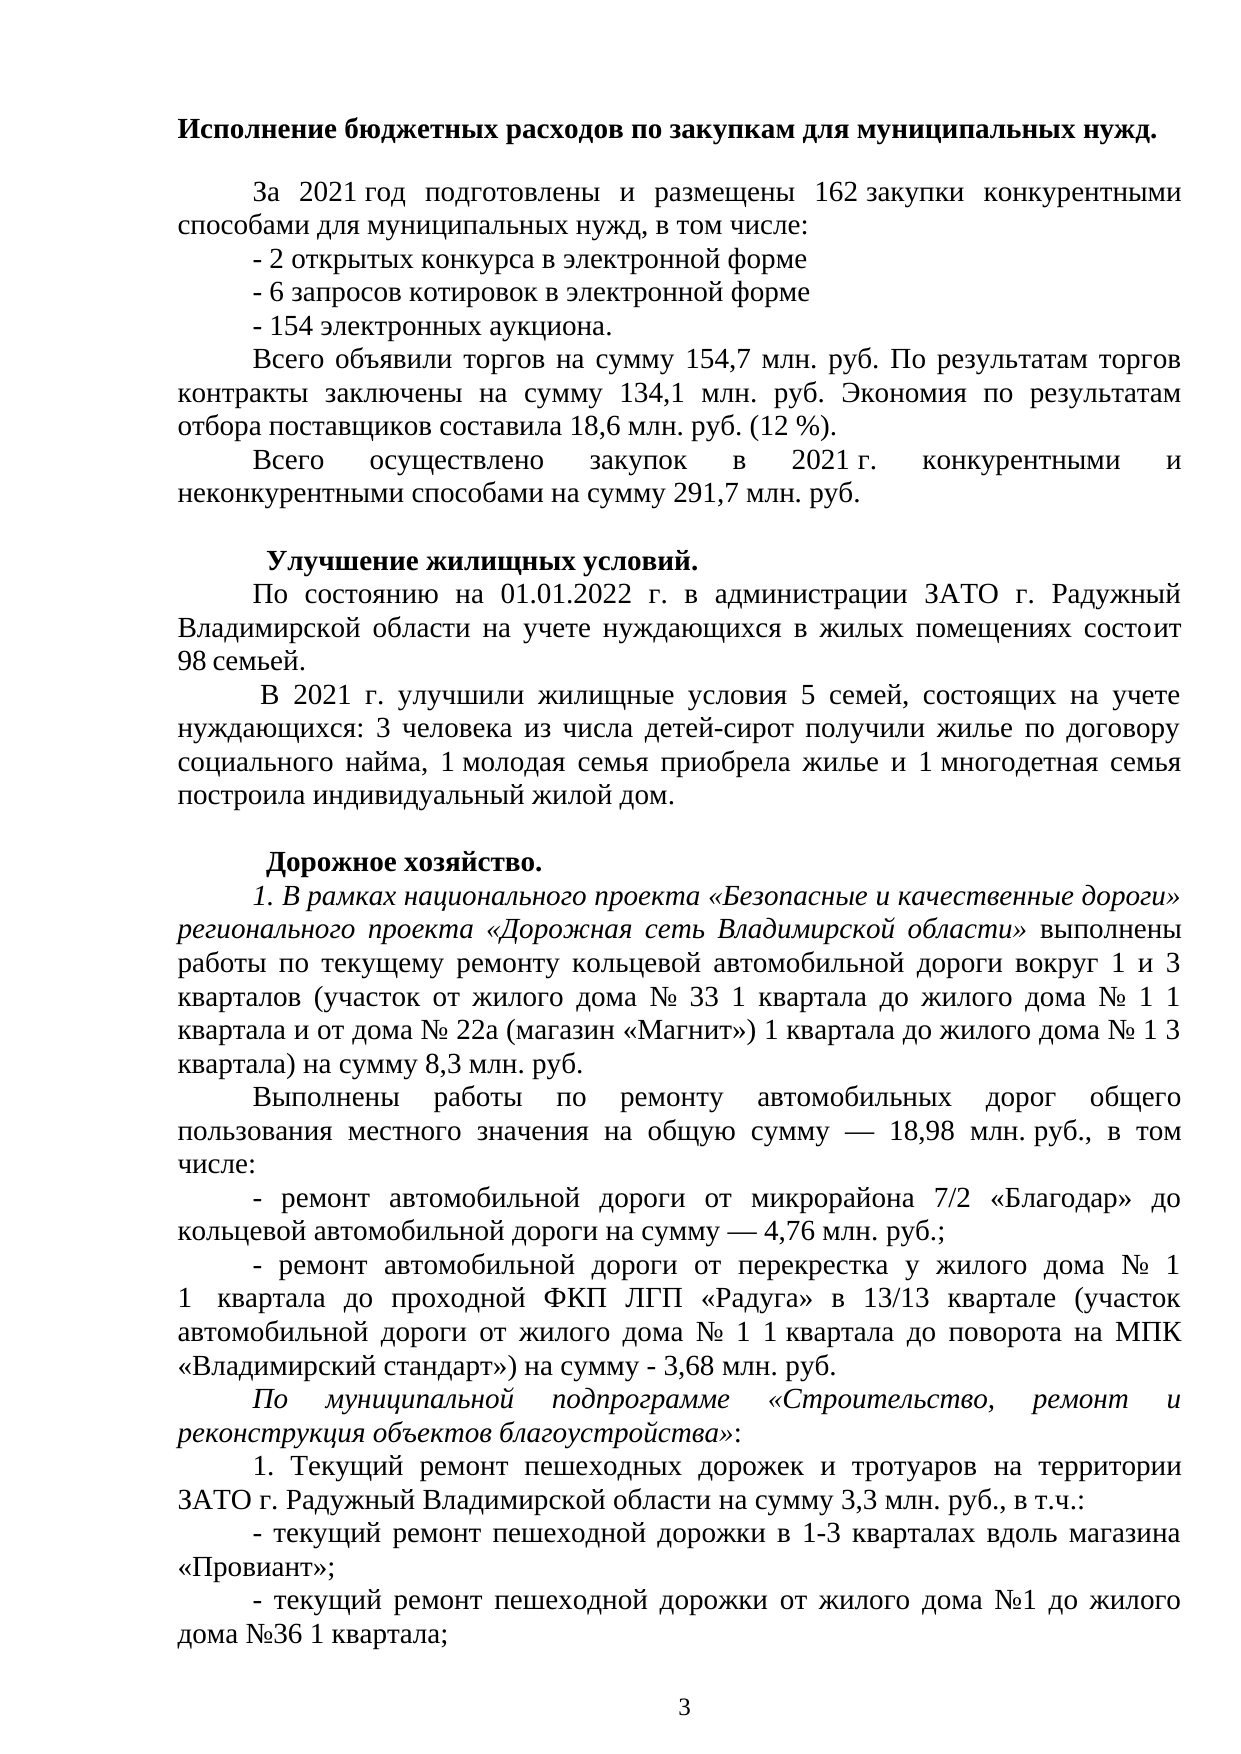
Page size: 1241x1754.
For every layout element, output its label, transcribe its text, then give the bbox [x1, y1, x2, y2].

text Дорожное хозяйство. [177, 844, 1181, 878]
text Всего осуществлено закупок в 2021 г. конкурентными и неконкурентными способами на сумму 291,7 млн. руб. [177, 442, 1182, 509]
text По состоянию на 01.01.2022 г. в администрации ЗАТО г. Радужный Владимирской области на учете нуждающихся в жилых помещениях состоит 98 семьей. [177, 576, 1181, 677]
text - текущий ремонт пешеходной дорожки от жилого дома №1 до жилого дома №36 1 квартала; [177, 1582, 1182, 1649]
text Исполнение бюджетных расходов по закупкам для муниципальных нужд. [177, 111, 1181, 145]
text В 2021 г. улучшили жилищные условия 5 семей, состоящих на учете нуждающихся: 3 человека из числа детей-сирот получили жилье по договору социального найма, 1 молодая семья приобрела жилье и 1 многодетная семья построила индивидуальный жилой дом. [177, 677, 1181, 811]
text За 2021 год подготовлены и размещены 162 закупки конкурентными способами для муниципальных нужд, в том числе: [177, 174, 1182, 241]
text - ремонт автомобильной дороги от микрорайона 7/2 «Благодар» до кольцевой автомобильной дороги на сумму — 4,76 млн. руб.; [177, 1180, 1182, 1247]
text - 2 открытых конкурса в электронной форме [177, 241, 1182, 274]
text - текущий ремонт пешеходной дорожки в 1-3 кварталах вдоль магазина «Провиант»; [177, 1515, 1182, 1582]
text 1. В рамках национального проекта «Безопасные и качественные дороги» регионального проекта «Дорожная сеть Владимирской области» выполнены работы по текущему ремонту кольцевой автомобильной дороги вокруг 1 и 3 кварталов (участок от жилого дома № 33 1 квартала до жилого дома № 1 1 квартала и от дома № 22а (магазин «Магнит») 1 квартала до жилого дома № 1 3 квартала) на сумму 8,3 млн. руб. [177, 878, 1182, 1079]
text - 154 электронных аукциона. [177, 308, 1182, 341]
text 1. Текущий ремонт пешеходных дорожек и тротуаров на территории ЗАТО г. Радужный Владимирской области на сумму 3,3 млн. руб., в т.ч.: [177, 1448, 1182, 1515]
text Выполнены работы по ремонту автомобильных дорог общего пользования местного значения на общую сумму — 18,98 млн. руб., в том числе: [177, 1079, 1182, 1180]
text Улучшение жилищных условий. [177, 543, 1181, 576]
text - 6 запросов котировок в электронной форме [177, 274, 1182, 308]
text - ремонт автомобильной дороги от перекрестка у жилого дома № 1 1 квартала до проходной ФКП ЛГП «Радуга» в 13/13 квартале (участок автомобильной дороги от жилого дома № 1 1 квартала до поворота на МПК «Владимирский стандарт») на сумму - 3,68 млн. руб. [177, 1247, 1182, 1381]
text По муниципальной подпрограмме «Строительство, ремонт и реконструкция объектов благоустройства»: [177, 1381, 1182, 1448]
text Всего объявили торгов на сумму 154,7 млн. руб. По результатам торгов контракты заключены на сумму 134,1 млн. руб. Экономия по результатам отбора поставщиков составила 18,6 млн. руб. (12 %). [177, 341, 1182, 442]
